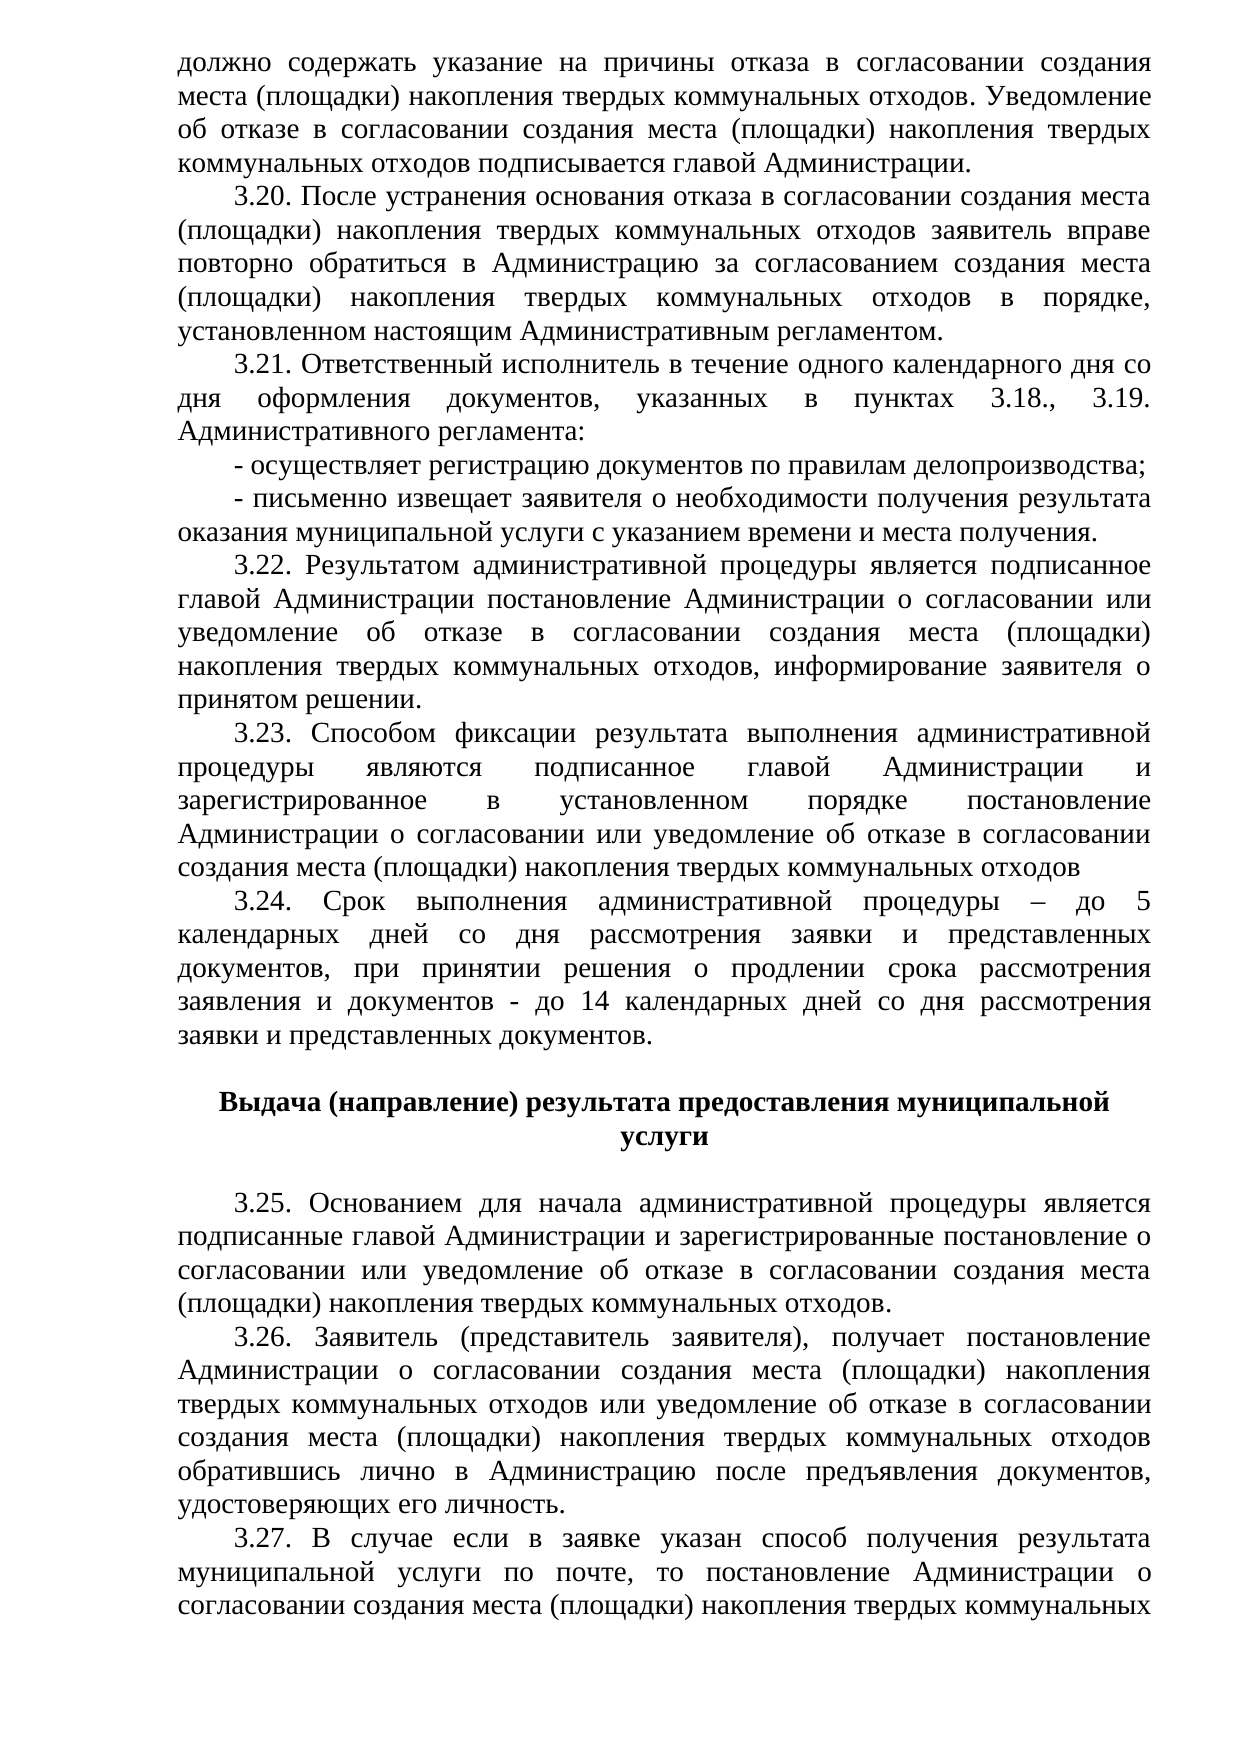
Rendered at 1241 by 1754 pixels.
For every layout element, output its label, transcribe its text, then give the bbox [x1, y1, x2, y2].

text 3.22. Результатом административной процедуры является подписанное главой Администрации постановление Администрации о согласовании или уведомление об отказе в согласовании создания места (площадки) накопления твердых коммунальных отходов, информирование заявителя о принятом решении. [177, 547, 1152, 715]
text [177, 44, 1152, 178]
text 3.26. Заявитель (представитель заявителя), получает постановление Администрации о согласовании создания места (площадки) накопления твердых коммунальных отходов или уведомление об отказе в согласовании создания места (площадки) накопления твердых коммунальных отходов обратившись лично в Администрацию после предъявления документов, удостоверяющих его личность. [177, 1319, 1152, 1520]
text - письменно извещает заявителя о необходимости получения результата оказания муниципальной услуги с указанием времени и места получения. [177, 480, 1152, 547]
text Выдача (направление) результата предоставления муниципальной услуги [177, 1084, 1152, 1151]
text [177, 1520, 1152, 1621]
text 3.23. Способом фиксации результата выполнения административной процедуры являются подписанное главой Администрации и зарегистрированное в установленном порядке постановление Администрации о согласовании или уведомление об отказе в согласовании создания места (площадки) накопления твердых коммунальных отходов [177, 715, 1152, 883]
text 3.24. Срок выполнения административной процедуры – до 5 календарных дней со дня рассмотрения заявки и представленных документов, при принятии решения о продлении срока рассмотрения заявления и документов - до 14 календарных дней со дня рассмотрения заявки и представленных документов. [177, 883, 1152, 1051]
text - осуществляет регистрацию документов по правилам делопроизводства; [177, 447, 1152, 480]
text 3.25. Основанием для начала административной процедуры является подписанные главой Администрации и зарегистрированные постановление о согласовании или уведомление об отказе в согласовании создания места (площадки) накопления твердых коммунальных отходов. [177, 1185, 1152, 1319]
text 3.21. Ответственный исполнитель в течение одного календарного дня со дня оформления документов, указанных в пунктах 3.18., 3.19. Административного регламента: [177, 346, 1152, 447]
text 3.20. После устранения основания отказа в согласовании создания места (площадки) накопления твердых коммунальных отходов заявитель вправе повторно обратиться в Администрацию за согласованием создания места (площадки) накопления твердых коммунальных отходов в порядке, установленном настоящим Административным регламентом. [177, 178, 1152, 346]
